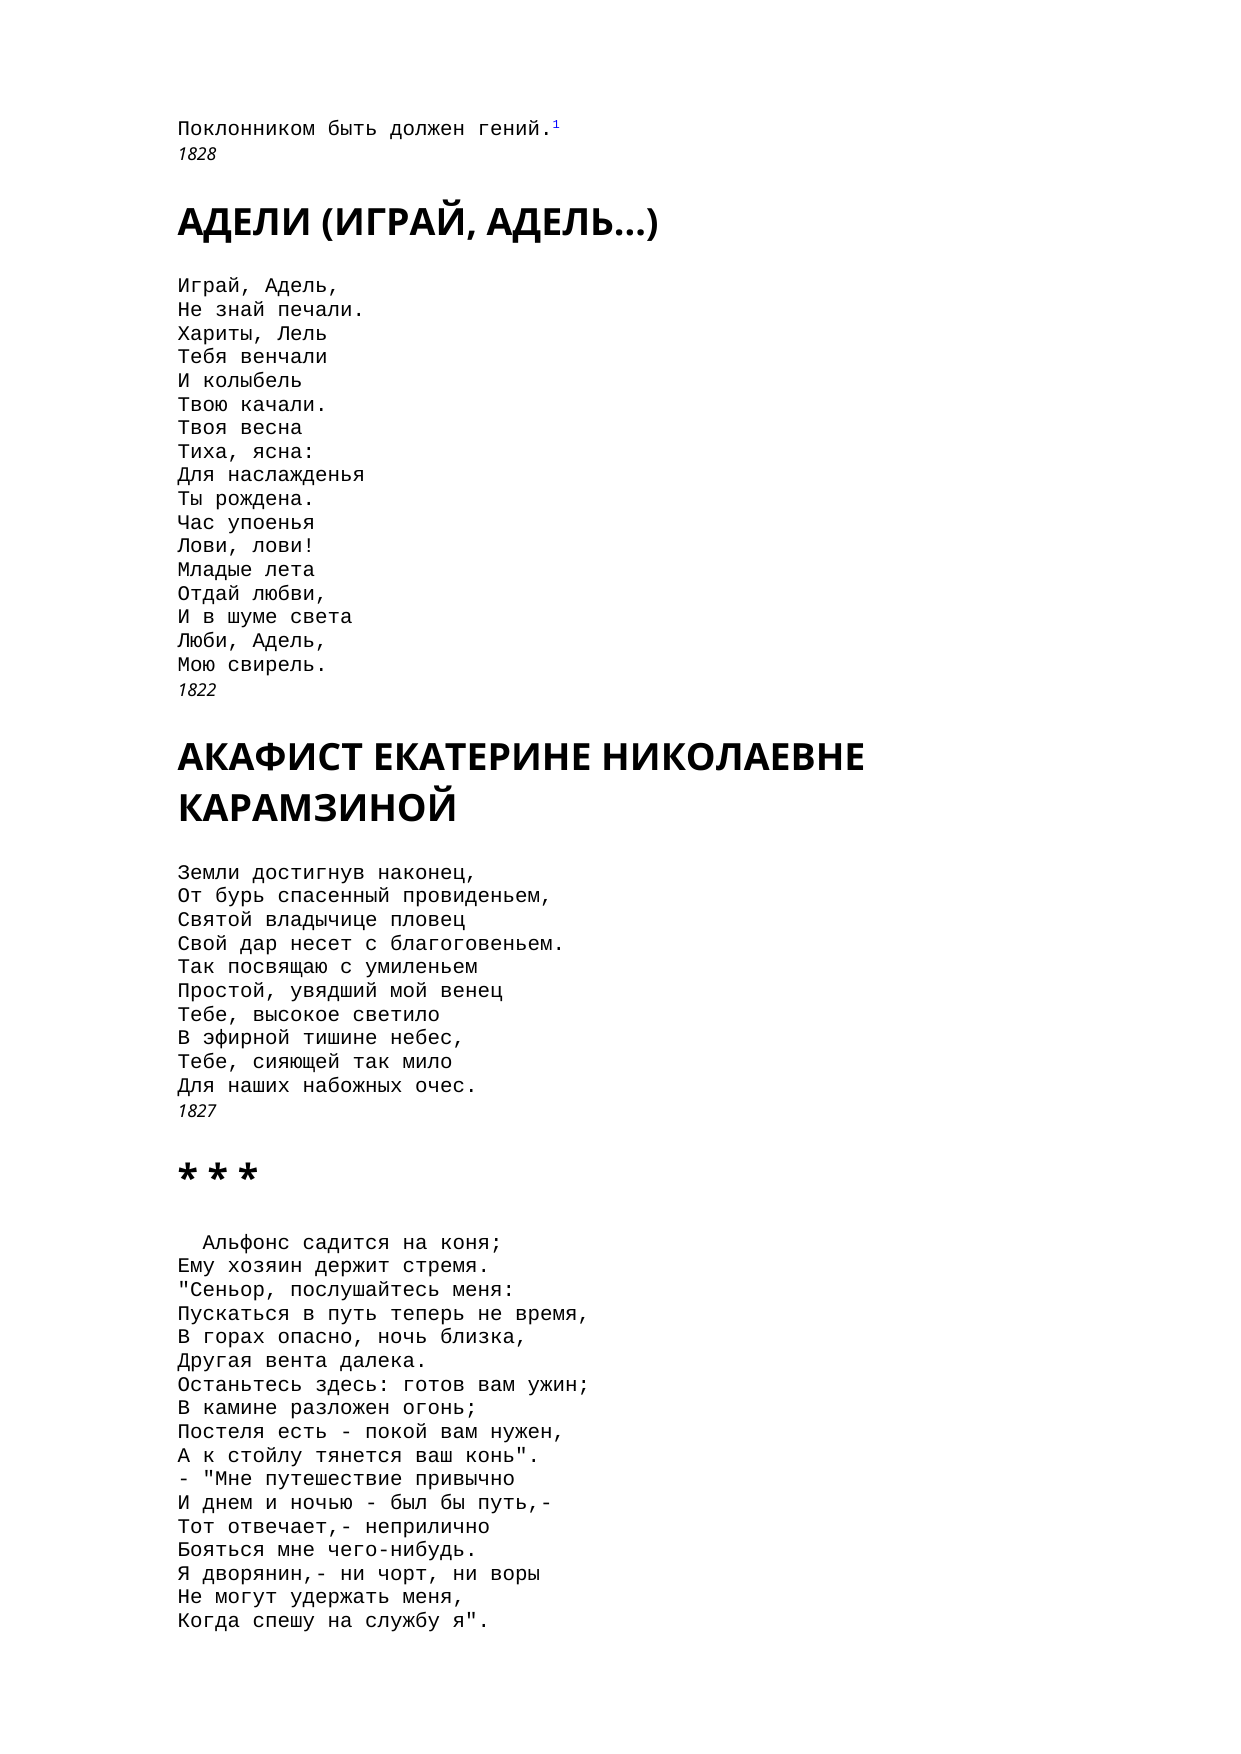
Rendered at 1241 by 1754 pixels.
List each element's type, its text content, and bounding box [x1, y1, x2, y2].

text От бурь спасенный провиденьем, [177, 886, 1152, 909]
text 1822 [177, 677, 1152, 701]
text Люби, Адель, [177, 630, 1152, 654]
text Тиха, ясна: [177, 441, 1152, 464]
text Когда спешу на службу я". [177, 1610, 1152, 1634]
text И колыбель [177, 370, 1152, 393]
text И в шуме света [177, 606, 1152, 630]
text 1828 [177, 142, 1152, 166]
text Альфонс садится на коня; [177, 1232, 1152, 1256]
text Тебе, высокое светило [177, 1004, 1152, 1027]
text В эфирной тишине небес, [177, 1027, 1152, 1051]
text Поклонником быть должен гений.1 [177, 118, 1152, 142]
text И днем и ночью - был бы путь,- [177, 1492, 1152, 1516]
text Простой, увядший мой венец [177, 980, 1152, 1004]
text Постеля есть - покой вам нужен, [177, 1421, 1152, 1445]
text А к стойлу тянется ваш конь". [177, 1445, 1152, 1468]
text Другая вента далека. [177, 1350, 1152, 1374]
text Мою свирель. [177, 654, 1152, 677]
text Тебе, сияющей так мило [177, 1051, 1152, 1075]
text * * * [177, 1152, 1152, 1203]
text Бояться мне чего-нибудь. [177, 1539, 1152, 1563]
text 1827 [177, 1098, 1152, 1122]
text АКАФИСТ ЕКАТЕРИНЕ НИКОЛАЕВНЕ КАРАМЗИНОЙ [177, 731, 1152, 833]
text Земли достигнув наконец, [177, 862, 1152, 886]
text Ему хозяин держит стремя. [177, 1256, 1152, 1279]
text Для наших набожных очес. [177, 1075, 1152, 1098]
text В камине разложен огонь; [177, 1397, 1152, 1421]
text "Сеньор, послушайтесь меня: [177, 1279, 1152, 1303]
text Не знай печали. [177, 299, 1152, 323]
text Играй, Адель, [177, 275, 1152, 299]
text Свой дар несет с благоговеньем. [177, 933, 1152, 956]
text Не могут удержать меня, [177, 1587, 1152, 1610]
text В горах опасно, ночь близка, [177, 1326, 1152, 1350]
text Святой владычице пловец [177, 909, 1152, 933]
text Отдай любви, [177, 583, 1152, 606]
text Так посвящаю с умиленьем [177, 956, 1152, 980]
text Хариты, Лель [177, 323, 1152, 346]
text Час упоенья [177, 512, 1152, 535]
text Твою качали. [177, 393, 1152, 417]
text Для наслажденья [177, 464, 1152, 488]
text Тот отвечает,- неприлично [177, 1516, 1152, 1539]
text Останьтесь здесь: готов вам ужин; [177, 1374, 1152, 1397]
text Я дворянин,- ни чорт, ни воры [177, 1563, 1152, 1587]
text Пускаться в путь теперь не время, [177, 1303, 1152, 1326]
text АДЕЛИ (ИГРАЙ, АДЕЛЬ...) [177, 195, 1152, 246]
text Лови, лови! [177, 535, 1152, 559]
text - "Мне путешествие привычно [177, 1468, 1152, 1492]
text Младые лета [177, 559, 1152, 583]
text Твоя весна [177, 417, 1152, 441]
text Ты рождена. [177, 488, 1152, 512]
text Тебя венчали [177, 346, 1152, 370]
